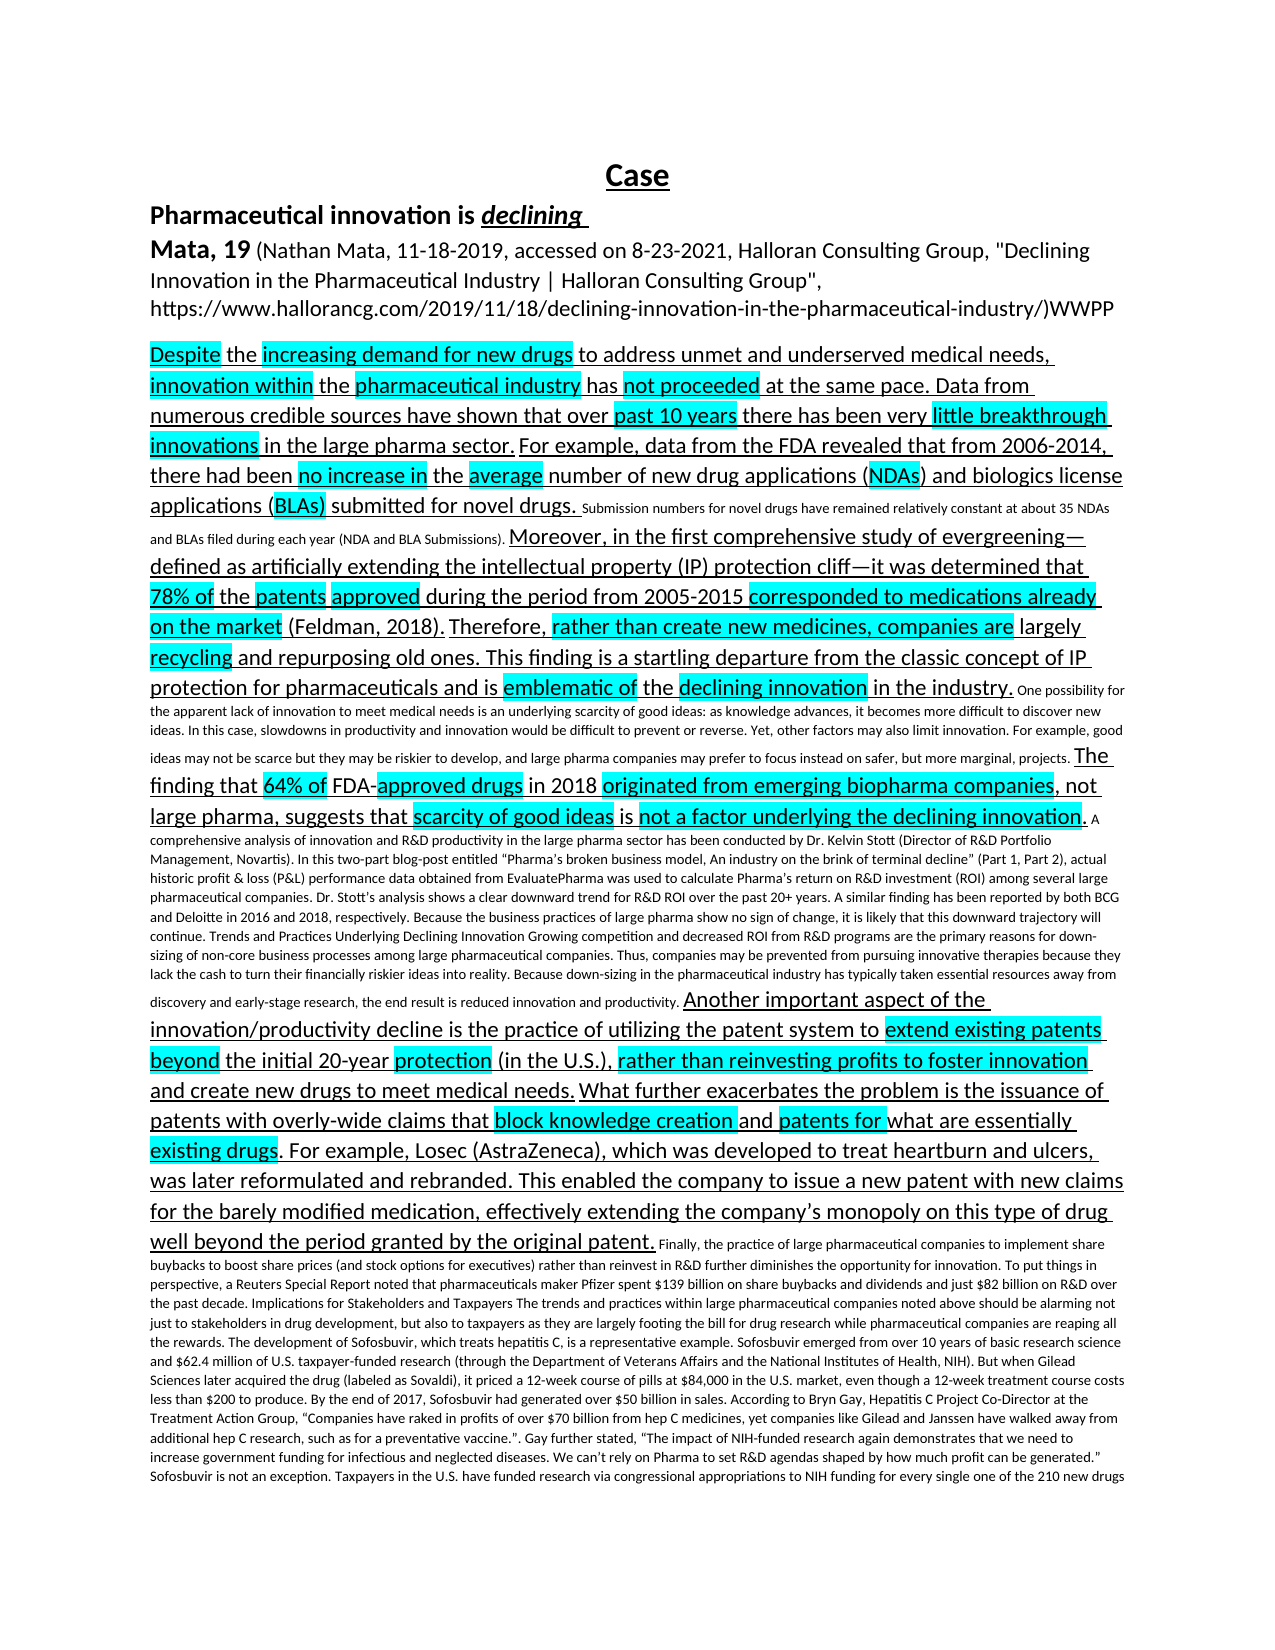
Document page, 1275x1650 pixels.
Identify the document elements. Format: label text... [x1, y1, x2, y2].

text Pharmaceutical innovation is declining [150, 198, 1125, 231]
text Mata, 19 (Nathan Mata, 11-18-2019, accessed on 8-23-2021, Halloran Consulting Group, "Declining Innovation in the Pharmaceutical Industry | Halloran Consulting Group", https://www.hallorancg.com/2019/11/18/declining-innovation-in-the-pharmaceutical-industry/)WWPP [150, 233, 1125, 322]
subtitle Case [150, 154, 1125, 195]
